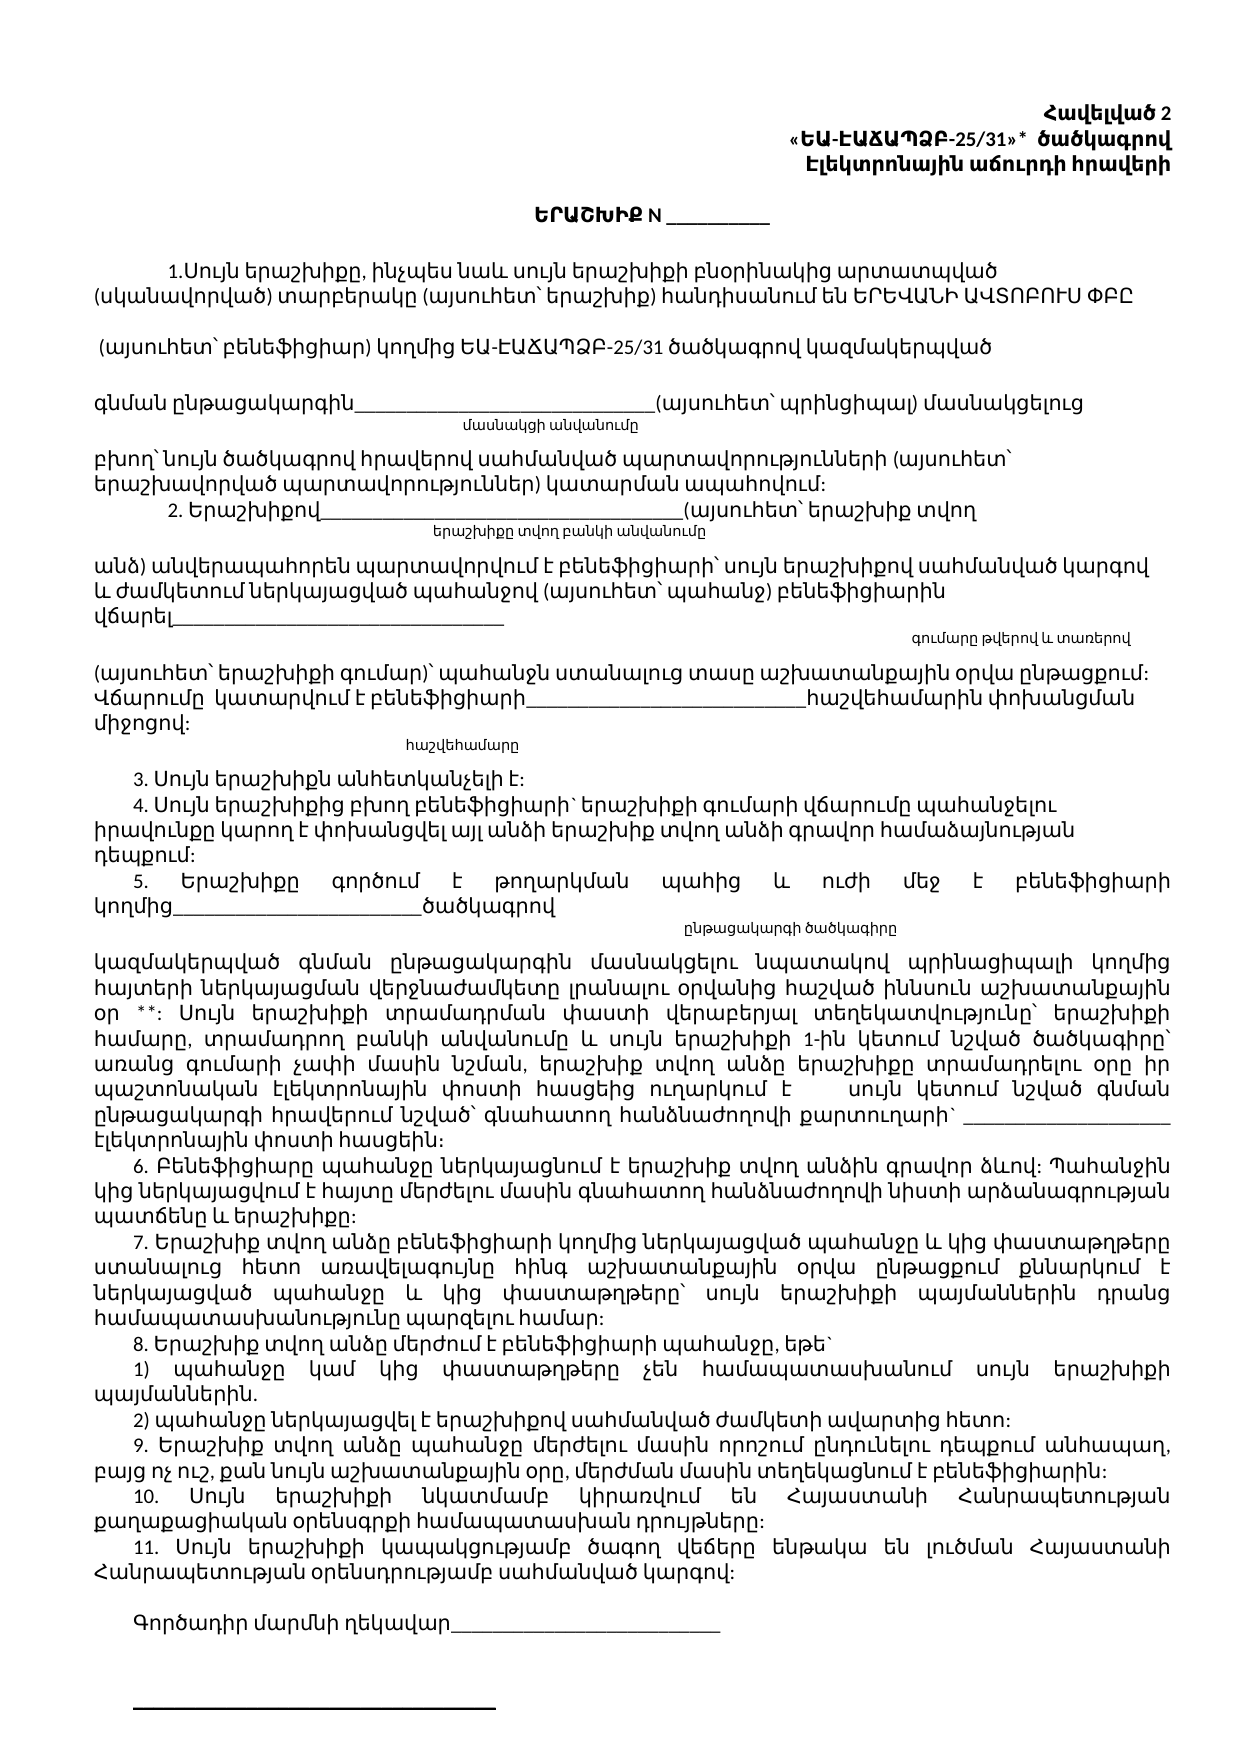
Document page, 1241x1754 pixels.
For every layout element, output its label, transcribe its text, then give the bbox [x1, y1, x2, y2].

text հաշվեհամարը [94, 736, 1171, 766]
text գումարը թվերով և տառերով [831, 629, 1171, 660]
text 5. Երաշխիքը գործում է թողարկման պահից և ուժի մեջ է բենեֆիցիարի կողմից________________________ծածկագրով [94, 868, 1171, 919]
text ԵՐԱՇԽԻՔ N __________ [94, 202, 1171, 227]
text 11. Սույն երաշխիքի կապակցությամբ ծագող վեճերը ենթակա են լուծման Հայաստանի Հանրապետության օրենսդրությամբ սահմանված կարգով: [94, 1534, 1171, 1585]
text անձ) անվերապահորեն պարտավորվում է բենեֆիցիարի՝ սույն երաշխիքով սահմանված կարգով և ժամկետում ներկայացված պահանջով (այսուհետ՝ պահանջ) բենեֆիցիարին վճարել________________________________ [94, 553, 1171, 629]
text Հավելված 2 [94, 100, 1171, 126]
text (այսուհետ՝ երաշխիքի գումար)՝ պահանջն ստանալուց տասը աշխատանքային օրվա ընթացքում: Վճարումը կատարվում է բենեֆիցիարի___________________________հաշվեհամարին փոխանցման միջոցով: [94, 660, 1171, 736]
text 1.Սույն երաշխիքը, ինչպես նաև սույն երաշխիքի բնօրինակից արտատպված (սկանավորված) տարբերակը (այսուհետ՝ երաշխիք) հանդիսանում են ԵՐԵՎԱՆԻ ԱՎՏՈԲՈՒՍ ՓԲԸ [94, 258, 1171, 309]
text կազմակերպված գնման ընթացակարգին մասնակցելու նպատակով պրինացիպալի կողմից հայտերի ներկայացման վերջնաժամկետը լրանալու օրվանից հաշված իննսուն աշխատանքային օր **: Սույն երաշխիքի տրամադրման փաստի վերաբերյալ տեղեկատվությունը՝ երաշխիքի համարը, տրամադրող բանկի անվանումը և սույն երաշխիքի 1-ին կետում նշված ծածկագիրը՝ առանց գումարի չափի մասին նշման, երաշխիք տվող անձը երաշխիքը տրամադրելու օրը իր պաշտոնական էլեկտրոնային փոստի հասցեից ուղարկում է սույն կետում նշված գնման ընթացակարգի հրավերում նշված՝ գնահատող հանձնաժողովի քարտուղարի` ____________________ էլեկտրոնային փոստի հասցեին։ [94, 949, 1171, 1153]
text ընթացակարգի ծածկագիրը [610, 919, 1171, 949]
text 2. Երաշխիքով___________________________________(այսուհետ՝ երաշխիք տվող [94, 497, 1171, 522]
text բխող՝ նույն ծածկագրով հրավերով սահմանված պարտավորությունների (այսուհետ՝ երաշխավորված պարտավորություններ) կատարման ապահովում: [94, 446, 1171, 497]
text 1) պահանջը կամ կից փաստաթղթերը չեն համապատասխանում սույն երաշխիքի պայմաններին. [94, 1356, 1171, 1407]
text մասնակցի անվանումը [389, 416, 1171, 446]
text 3. Սույն երաշխիքն անհետկանչելի է: [94, 766, 1171, 792]
text 6. Բենեֆիցիարը պահանջը ներկայացնում է երաշխիք տվող անձին գրավոր ձևով: Պահանջին կից ներկայացվում է հայտը մերժելու մասին գնահատող հանձնաժողովի նիստի արձանագրության պատճենը և երաշխիքը: [94, 1153, 1171, 1229]
text գնման ընթացակարգին_____________________________(այսուհետ՝ պրինցիպալ) մասնակցելուց [94, 390, 1171, 416]
text երաշխիքը տվող բանկի անվանումը [94, 522, 1171, 553]
text Էլեկտրոնային աճուրդի հրավերի [94, 151, 1171, 177]
text 9. Երաշխիք տվող անձը պահանջը մերժելու մասին որոշում ընդունելու դեպքում անհապաղ, բայց ոչ ուշ, քան նույն աշխատանքային օրը, մերժման մասին տեղեկացնում է բենեֆիցիարին: [94, 1432, 1171, 1483]
text (այսուհետ՝ բենեֆիցիար) կողմից ԵԱ-ԷԱՃԱՊՁԲ-25/31 ծածկագրով կազմակերպված [94, 334, 1171, 390]
text 2) պահանջը ներկայացվել է երաշխիքով սահմանված ժամկետի ավարտից հետո: [94, 1407, 1171, 1432]
text 7. Երաշխիք տվող անձը բենեֆիցիարի կողմից ներկայացված պահանջը և կից փաստաթղթերը ստանալուց հետո առավելագույնը հինգ աշխատանքային օրվա ընթացքում քննարկում է ներկայացված պահանջը և կից փաստաթղթերը՝ սույն երաշխիքի պայմաններին դրանց համապատասխանությունը պարզելու համար: [94, 1229, 1171, 1331]
text ___________________________________ [94, 1687, 1171, 1712]
text 8. Երաշխիք տվող անձը մերժում է բենեֆիցիարի պահանջը, եթե` [94, 1331, 1171, 1356]
text Գործադիր մարմնի ղեկավար__________________________ [94, 1610, 1171, 1636]
text 4. Սույն երաշխիքից բխող բենեֆիցիարի` երաշխիքի գումարի վճարումը պահանջելու իրավունքը կարող է փոխանցվել այլ անձի երաշխիք տվող անձի գրավոր համաձայնության դեպքում: [94, 792, 1171, 868]
text 10. Սույն երաշխիքի նկատմամբ կիրառվում են Հայաստանի Հանրապետության քաղաքացիական օրենսգրքի համապատասխան դրույթները: [94, 1483, 1171, 1534]
text «ԵԱ-ԷԱՃԱՊՁԲ-25/31»* ծածկագրով [94, 126, 1171, 151]
